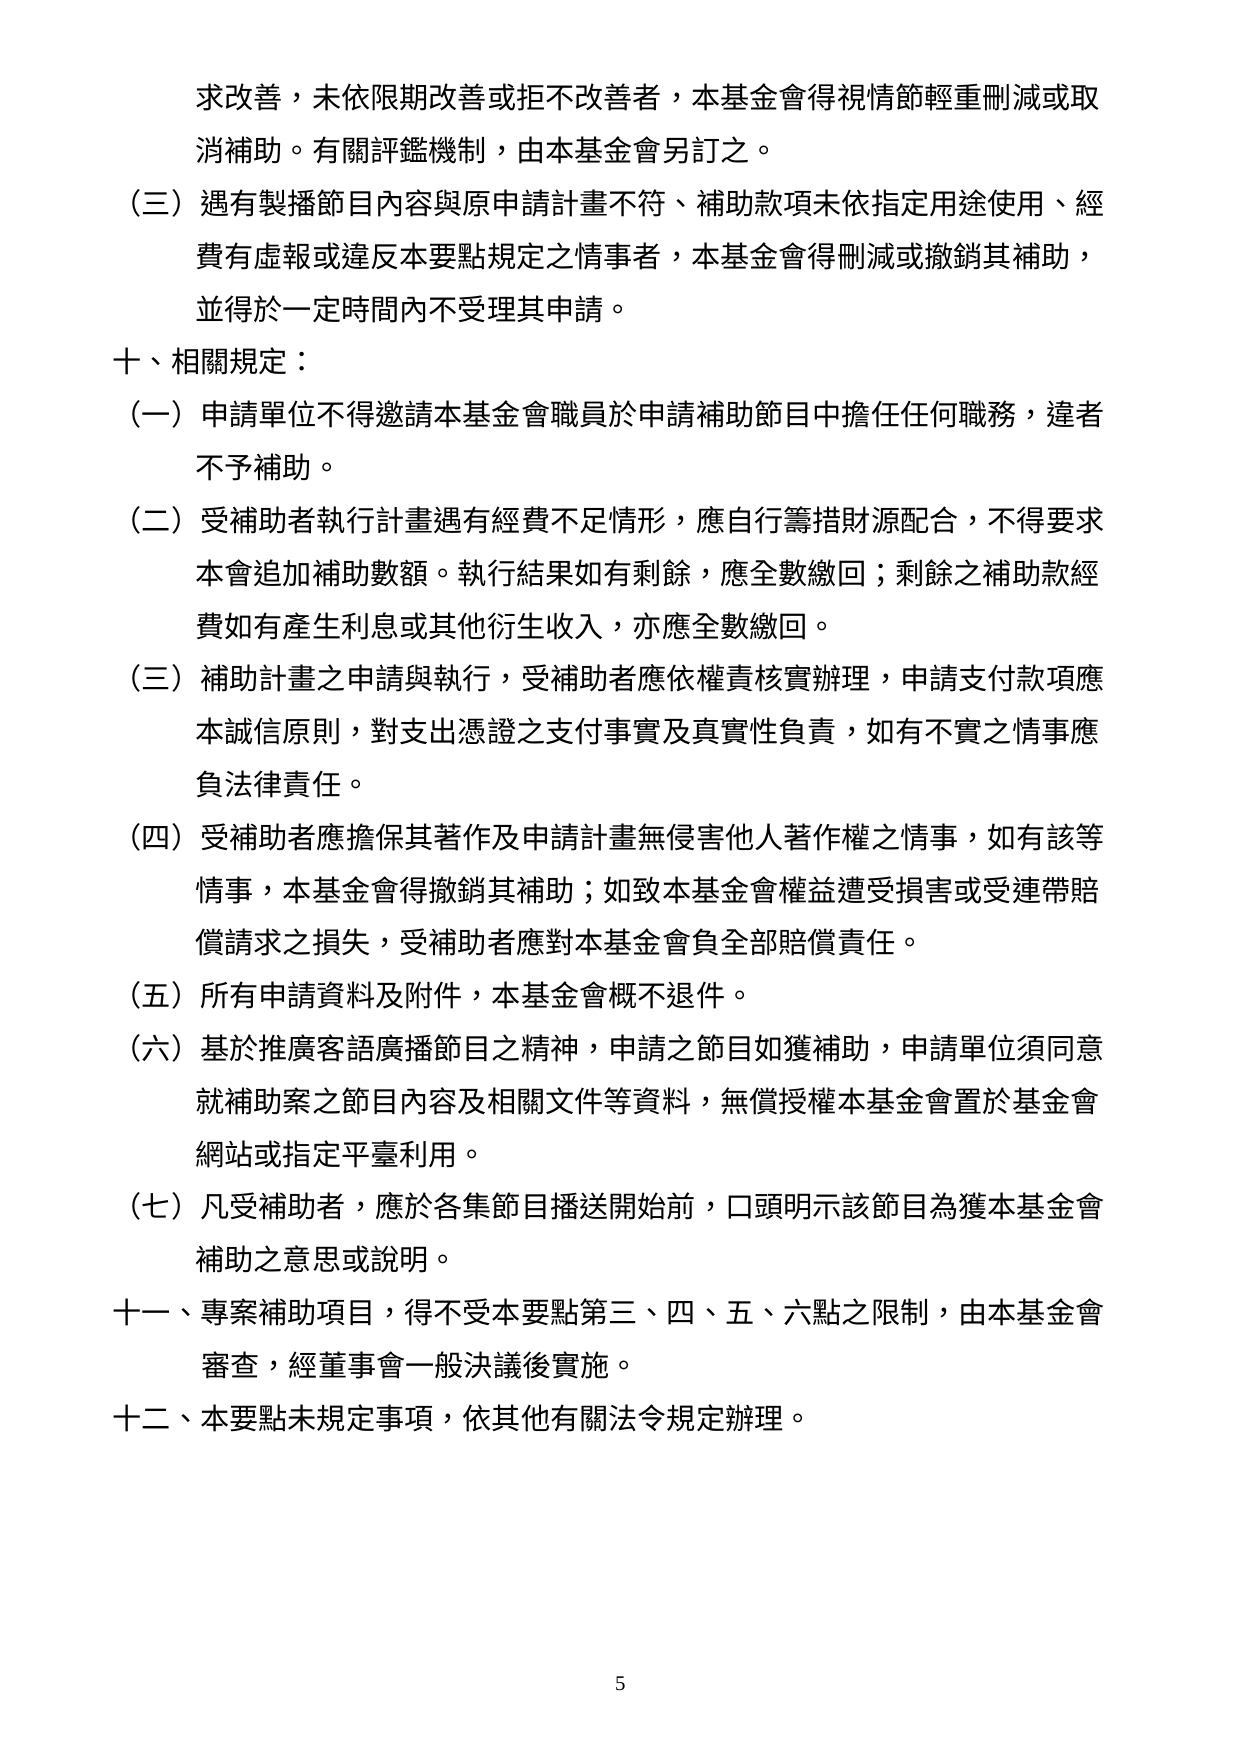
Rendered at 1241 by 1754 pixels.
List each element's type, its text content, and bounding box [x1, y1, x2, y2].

text 十、相關規定： [112, 339, 1128, 381]
text 十二、本要點未規定事項，依其他有關法令規定辦理。 [112, 1395, 1128, 1438]
text （一）申請單位不得邀請本基金會職員於申請補助節目中擔任任何職務，違者不予補助。 [112, 392, 1128, 487]
text （三）補助計畫之申請與執行，受補助者應依權責核實辦理，申請支付款項應本誠信原則，對支出憑證之支付事實及真實性負責，如有不實之情事應負法律責任。 [112, 656, 1128, 804]
text （六）基於推廣客語廣播節目之精神，申請之節目如獲補助，申請單位須同意就補助案之節目內容及相關文件等資料，無償授權本基金會置於基金會網站或指定平臺利用。 [112, 1026, 1128, 1173]
text （五）所有申請資料及附件，本基金會概不退件。 [112, 973, 1128, 1015]
text （二）受補助者執行計畫遇有經費不足情形，應自行籌措財源配合，不得要求本會追加補助數額。執行結果如有剩餘，應全數繳回；剩餘之補助款經費如有產生利息或其他衍生收入，亦應全數繳回。 [112, 497, 1128, 645]
text （七）凡受補助者，應於各集節目播送開始前，口頭明示該節目為獲本基金會補助之意思或說明。 [112, 1184, 1128, 1279]
text （三）遇有製播節目內容與原申請計畫不符、補助款項未依指定用途使用、經費有虛報或違反本要點規定之情事者，本基金會得刪減或撤銷其補助，並得於一定時間內不受理其申請。 [112, 181, 1128, 328]
text 十一、專案補助項目，得不受本要點第三、四、五、六點之限制，由本基金會審查，經董事會一般決議後實施。 [112, 1290, 1128, 1385]
text （四）受補助者應擔保其著作及申請計畫無侵害他人著作權之情事，如有該等情事，本基金會得撤銷其補助；如致本基金會權益遭受損害或受連帶賠償請求之損失，受補助者應對本基金會負全部賠償責任。 [112, 814, 1128, 962]
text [112, 75, 1128, 170]
